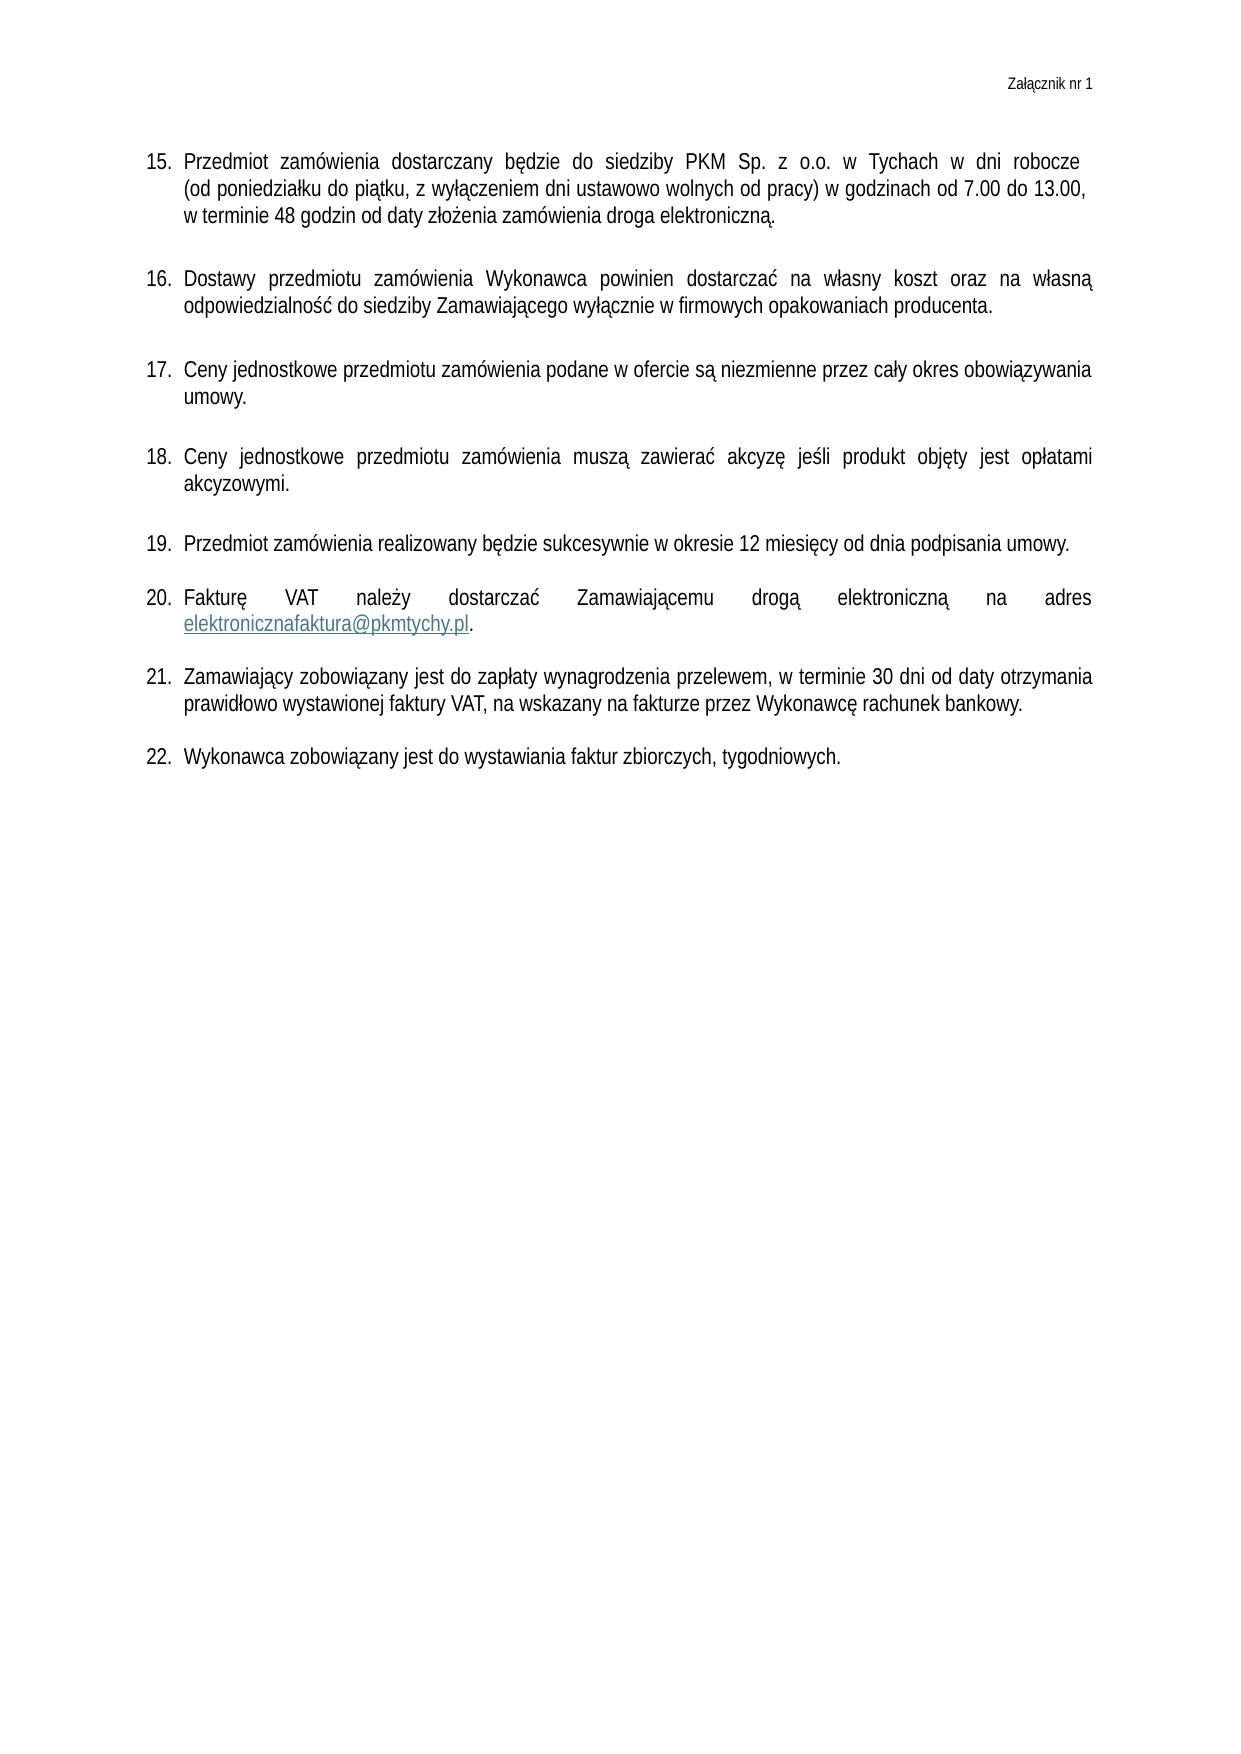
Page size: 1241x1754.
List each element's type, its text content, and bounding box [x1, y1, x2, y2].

list Ceny jednostkowe przedmiotu zamówienia podane w ofercie są niezmienne przez cały okres obowiązywania umowy. [146, 356, 1093, 409]
list Dostawy przedmiotu zamówienia Wykonawca powinien dostarczać na własny koszt oraz na własną odpowiedzialność do siedziby Zamawiającego wyłącznie w firmowych opakowaniach producenta. [146, 265, 1093, 319]
list Przedmiot zamówienia dostarczany będzie do siedziby PKM Sp. z o.o. w Tychach w dni robocze (od poniedziałku do piątku, z wyłączeniem dni ustawowo wolnych od pracy) w godzinach od 7.00 do 13.00, w terminie 48 godzin od daty złożenia zamówienia droga elektroniczną. [146, 148, 1093, 228]
list Przedmiot zamówienia realizowany będzie sukcesywnie w okresie 12 miesięcy od dnia podpisania umowy. [146, 530, 1093, 556]
list Ceny jednostkowe przedmiotu zamówienia muszą zawierać akcyzę jeśli produkt objęty jest opłatami akcyzowymi. [146, 443, 1093, 496]
list Fakturę VAT należy dostarczać Zamawiającemu drogą elektroniczną na adres elektronicznafaktura@pkmtychy.pl. [146, 583, 1093, 636]
list Wykonawca zobowiązany jest do wystawiania faktur zbiorczych, tygodniowych. [146, 743, 1093, 769]
list Zamawiający zobowiązany jest do zapłaty wynagrodzenia przelewem, w terminie 30 dni od daty otrzymania prawidłowo wystawionej faktury VAT, na wskazany na fakturze przez Wykonawcę rachunek bankowy. [146, 663, 1093, 716]
